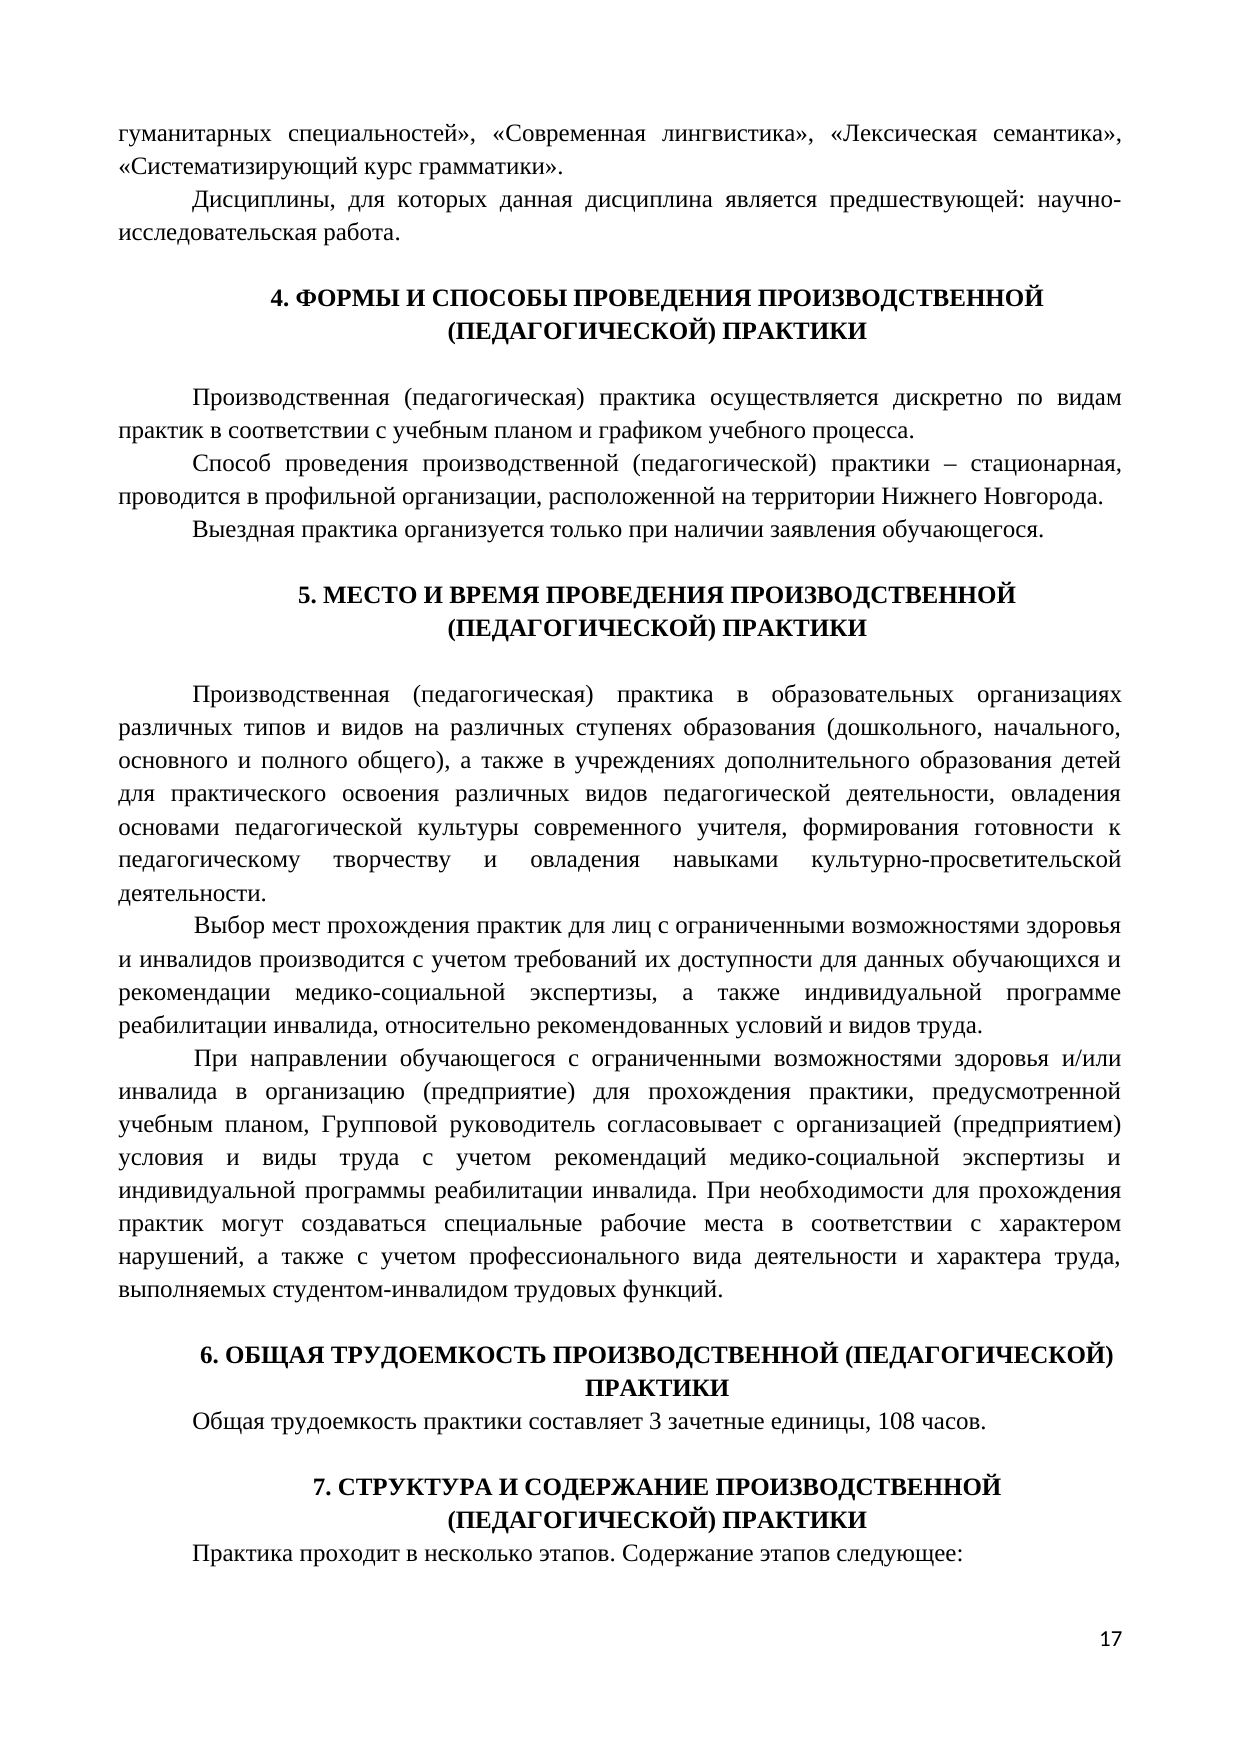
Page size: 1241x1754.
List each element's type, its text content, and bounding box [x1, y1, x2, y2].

text Производственная (педагогическая) практика в образовательных организациях различных типов и видов на различных ступенях образования (дошкольного, начального, основного и полного общего), а также в учреждениях дополнительного образования детей для практического освоения различных видов педагогической деятельности, овладения основами педагогической культуры современного учителя, формирования готовности к педагогическому творчеству и овладения навыками культурно-просветительской деятельности. [118, 679, 1122, 906]
text Дисциплины, для которых данная дисциплина является предшествующей: научно-исследовательская работа. [118, 184, 1122, 246]
text Практика проходит в несколько этапов. Содержание этапов следующее: [118, 1538, 1122, 1567]
text При направлении обучающегося с ограниченными возможностями здоровья и/или инвалида в организацию (предприятие) для прохождения практики, предусмотренной учебным планом, Групповой руководитель согласовывает с организацией (предприятием) условия и виды труда с учетом рекомендаций медико-социальной экспертизы и индивидуальной программы реабилитации инвалида. При необходимости для прохождения практик могут создаваться специальные рабочие места в соответствии с характером нарушений, а также с учетом профессионального вида деятельности и характера труда, выполняемых студентом-инвалидом трудовых функций. [118, 1043, 1122, 1303]
text Производственная (педагогическая) практика осуществляется дискретно по видам практик в соответствии с учебным планом и графиком учебного процесса. [118, 382, 1122, 444]
text Выездная практика организуется только при наличии заявления обучающегося. [118, 514, 1122, 543]
text 5. МЕСТО И ВРЕМЯ ПРОВЕДЕНИЯ ПРОИЗВОДСТВЕННОЙ (ПЕДАГОГИЧЕСКОЙ) ПРАКТИКИ [192, 580, 1122, 642]
text 7. СТРУКТУРА И СОДЕРЖАНИЕ ПРОИЗВОДСТВЕННОЙ (ПЕДАГОГИЧЕСКОЙ) ПРАКТИКИ [192, 1472, 1122, 1534]
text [118, 118, 1122, 180]
text 4. ФОРМЫ И СПОСОБЫ ПРОВЕДЕНИЯ ПРОИЗВОДСТВЕННОЙ (ПЕДАГОГИЧЕСКОЙ) ПРАКТИКИ [192, 283, 1122, 345]
text Выбор мест прохождения практик для лиц с ограниченными возможностями здоровья и инвалидов производится с учетом требований их доступности для данных обучающихся и рекомендации медико-социальной экспертизы, а также индивидуальной программе реабилитации инвалида, относительно рекомендованных условий и видов труда. [118, 911, 1122, 1038]
text 6. ОБЩАЯ ТРУДОЕМКОСТЬ ПРОИЗВОДСТВЕННОЙ (ПЕДАГОГИЧЕСКОЙ) ПРАКТИКИ [192, 1340, 1122, 1402]
text Способ проведения производственной (педагогической) практики – стационарная, проводится в профильной организации, расположенной на территории Нижнего Новгорода. [118, 448, 1122, 510]
text Общая трудоемкость практики составляет 3 зачетные единицы, 108 часов. [118, 1406, 1122, 1435]
